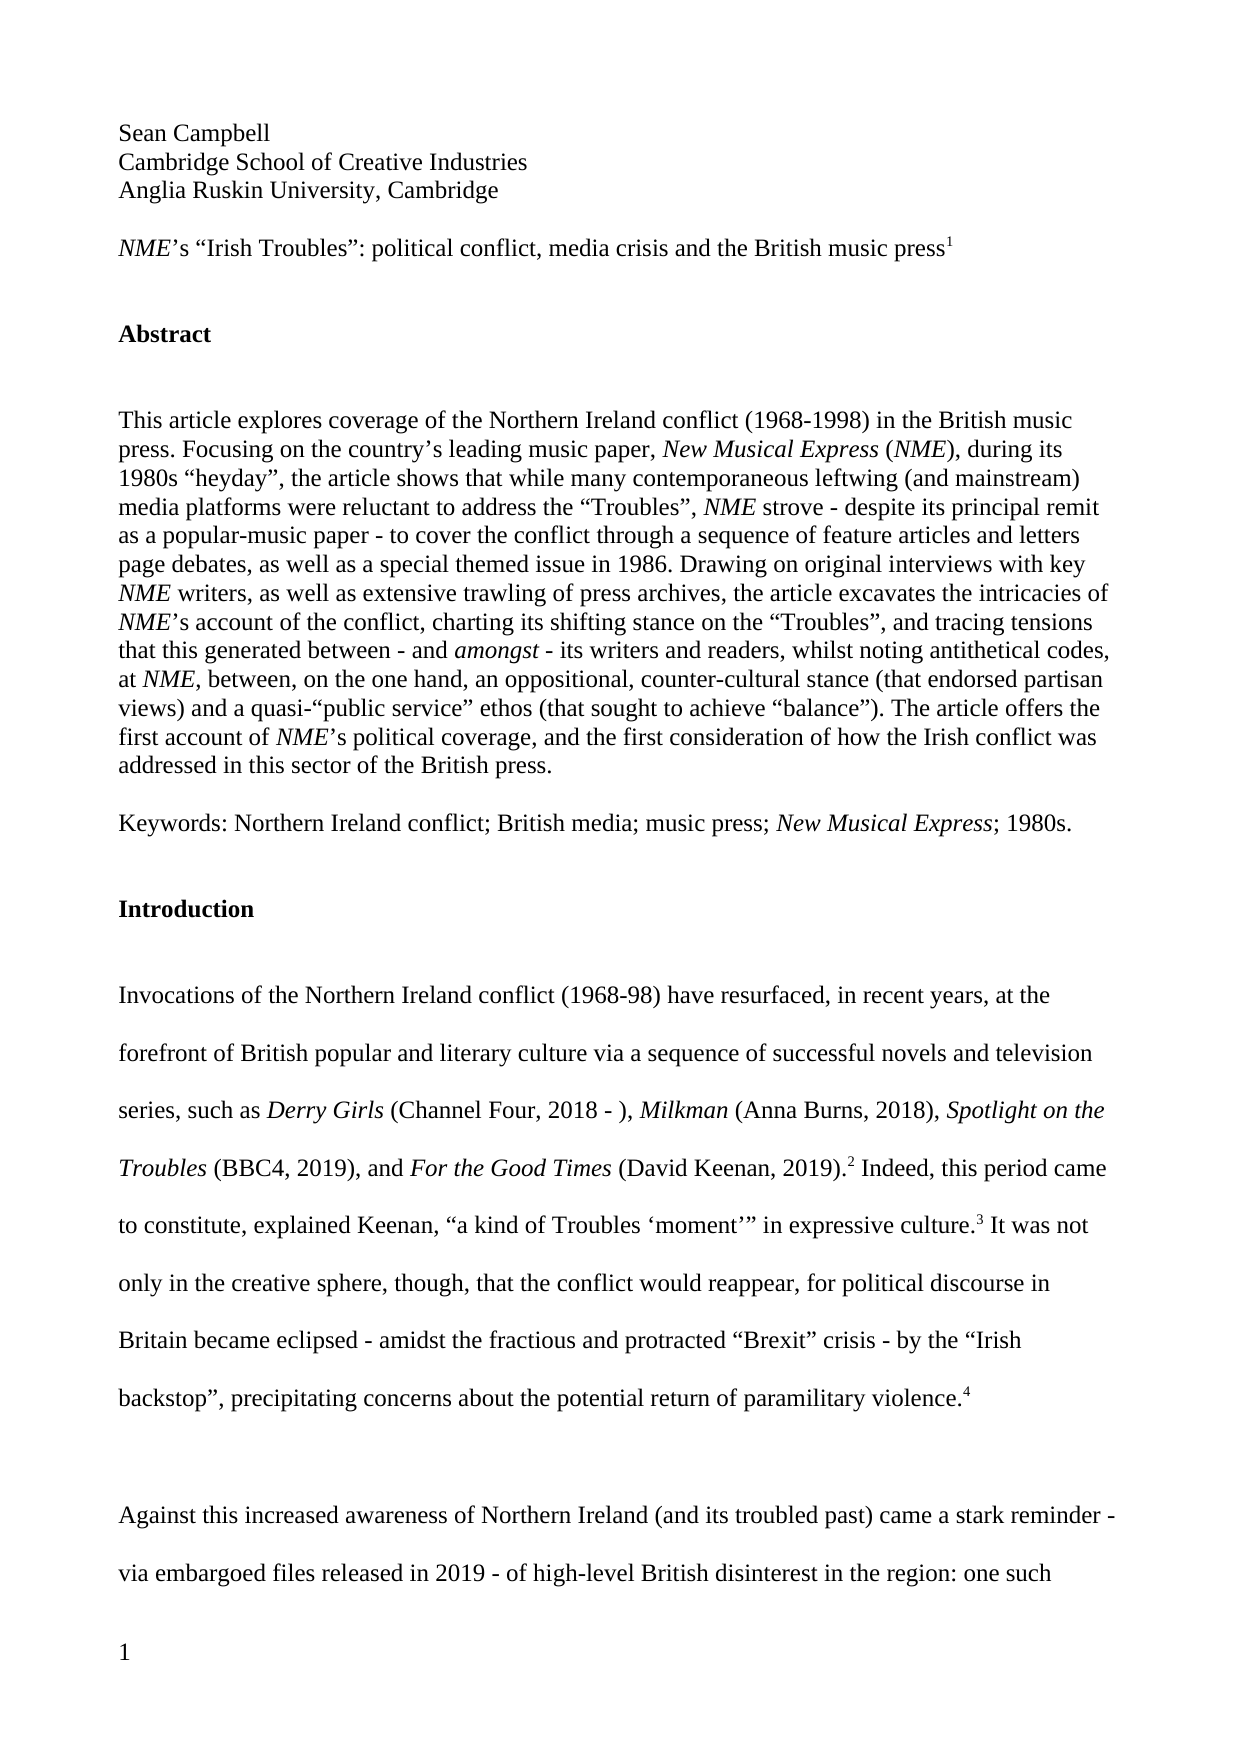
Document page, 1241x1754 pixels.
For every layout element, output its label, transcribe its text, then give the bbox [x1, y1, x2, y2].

subtitle Abstract [118, 319, 1122, 348]
text Keywords: Northern Ireland conflict; British media; music press; New Musical Express; 1980s. [118, 808, 1122, 837]
text Cambridge School of Creative Industries [118, 147, 1122, 176]
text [118, 1501, 1122, 1587]
text Sean Campbell [118, 118, 1122, 147]
text NME’s “Irish Troubles”: political conflict, media crisis and the British music press [118, 233, 1122, 262]
subtitle Introduction [118, 894, 1122, 923]
text Anglia Ruskin University, Cambridge [118, 176, 1122, 204]
text This article explores coverage of the Northern Ireland conflict (1968-1998) in the British music press. Focusing on the country’s leading music paper, New Musical Express (NME), during its 1980s “heyday”, the article shows that while many contemporaneous leftwing (and mainstream) media platforms were reluctant to address the “Troubles”, NME strove - despite its principal remit as a popular-music paper - to cover the conflict through a sequence of feature articles and letters page debates, as well as a special themed issue in 1986. Drawing on original interviews with key NME writers, as well as extensive trawling of press archives, the article excavates the intricacies of NME’s account of the conflict, charting its shifting stance on the “Troubles”, and tracing tensions that this generated between - and amongst - its writers and readers, whilst noting antithetical codes, at NME, between, on the one hand, an oppositional, counter-cultural stance (that endorsed partisan views) and a quasi-“public service” ethos (that sought to achieve “balance”). The article offers the first account of NME’s political coverage, and the first consideration of how the Irish conflict was addressed in this sector of the British press. [118, 406, 1122, 779]
text Invocations of the Northern Ireland conflict (1968-98) have resurfaced, in recent years, at the forefront of British popular and literary culture via a sequence of successful novels and television series, such as Derry Girls (Channel Four, 2018 - ), Milkman (Anna Burns, 2018), Spotlight on the Troubles (BBC4, 2019), and For the Good Times (David Keenan, 2019). Indeed, this period came to constitute, explained Keenan, “a kind of Troubles ‘moment’” in expressive culture. It was not only in the creative sphere, though, that the conflict would reappear, for political discourse in Britain became eclipsed - amidst the fractious and protracted “Brexit” crisis - by the “Irish backstop”, precipitating concerns about the potential return of paramilitary violence. [118, 981, 1122, 1412]
